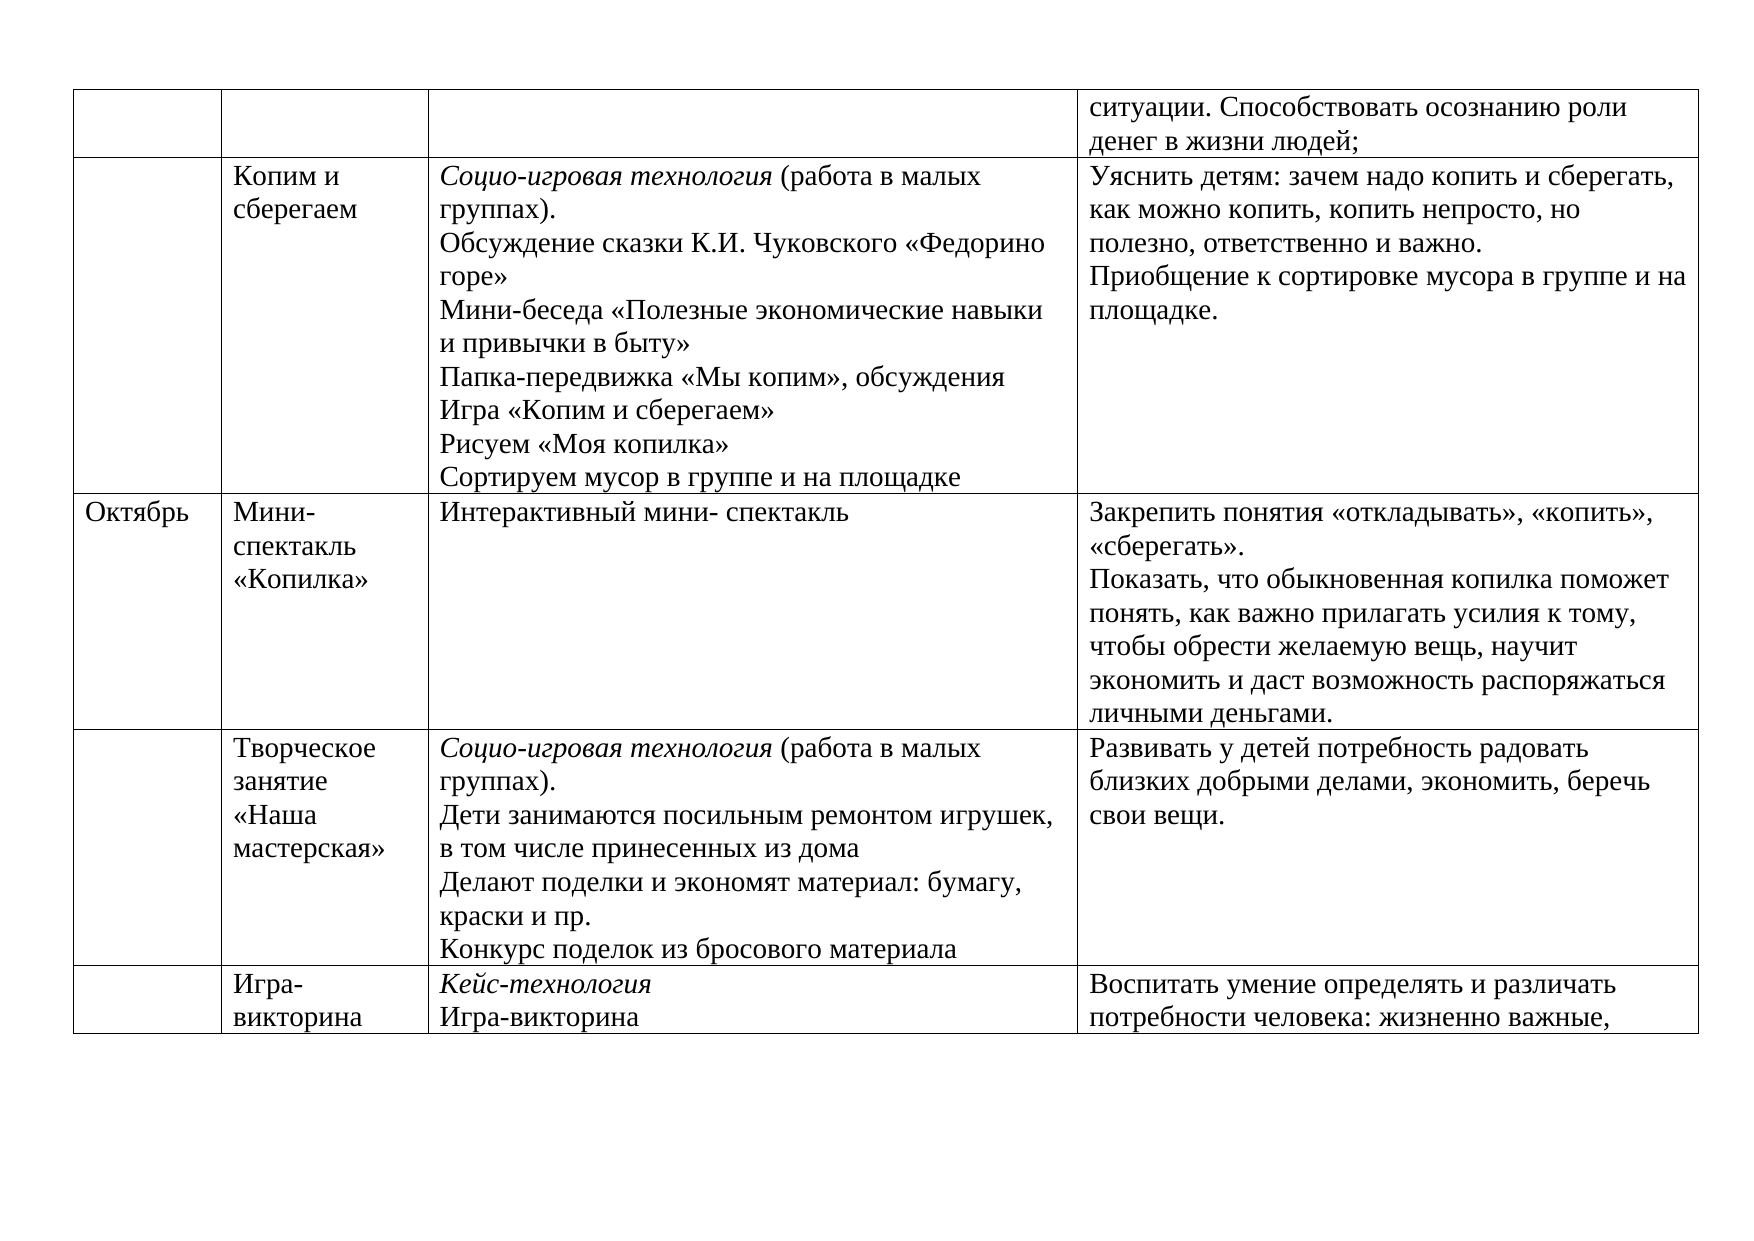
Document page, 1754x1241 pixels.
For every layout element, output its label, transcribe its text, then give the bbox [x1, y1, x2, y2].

table_cell Развивать у детей потребность радовать близких добрыми делами, экономить, беречь свои вещи. [1078, 730, 1698, 965]
table_cell Социо-игровая технология (работа в малых группах). Дети занимаются посильным ремонтом игрушек, в том числе принесенных из дома Делают поделки и экономят материал: бумагу, краски и пр. Конкурс поделок из бросового материала [429, 730, 1077, 965]
table_cell Творческое занятие «Наша мастерская» [222, 730, 428, 965]
table_cell Интерактивный мини- спектакль [429, 494, 1077, 729]
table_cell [222, 90, 428, 157]
table_cell [74, 90, 221, 157]
table_cell [74, 158, 221, 493]
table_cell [222, 966, 428, 1033]
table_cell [429, 966, 1077, 1033]
table_cell Мини-спектакль «Копилка» [222, 494, 428, 729]
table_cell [1078, 966, 1698, 1033]
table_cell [1078, 90, 1698, 157]
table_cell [429, 90, 1077, 157]
table_cell Социо-игровая технология (работа в малых группах). Обсуждение сказки К.И. Чуковского «Федорино горе» Мини-беседа «Полезные экономические навыки и привычки в быту» Папка-передвижка «Мы копим», обсуждения Игра «Копим и сберегаем» Рисуем «Моя копилка» Сортируем мусор в группе и на площадке [429, 158, 1077, 493]
table_cell Копим и сберегаем [222, 158, 428, 493]
table_cell Октябрь [74, 494, 221, 729]
table_cell Уяснить детям: зачем надо копить и сберегать, как можно копить, копить непросто, но полезно, ответственно и важно. Приобщение к сортировке мусора в группе и на площадке. [1078, 158, 1698, 493]
table_cell [74, 730, 221, 965]
table_cell [74, 966, 221, 1033]
table_cell Закрепить понятия «откладывать», «копить», «сберегать». Показать, что обыкновенная копилка поможет понять, как важно прилагать усилия к тому, чтобы обрести желаемую вещь, научит экономить и даст возможность распоряжаться личными деньгами. [1078, 494, 1698, 729]
